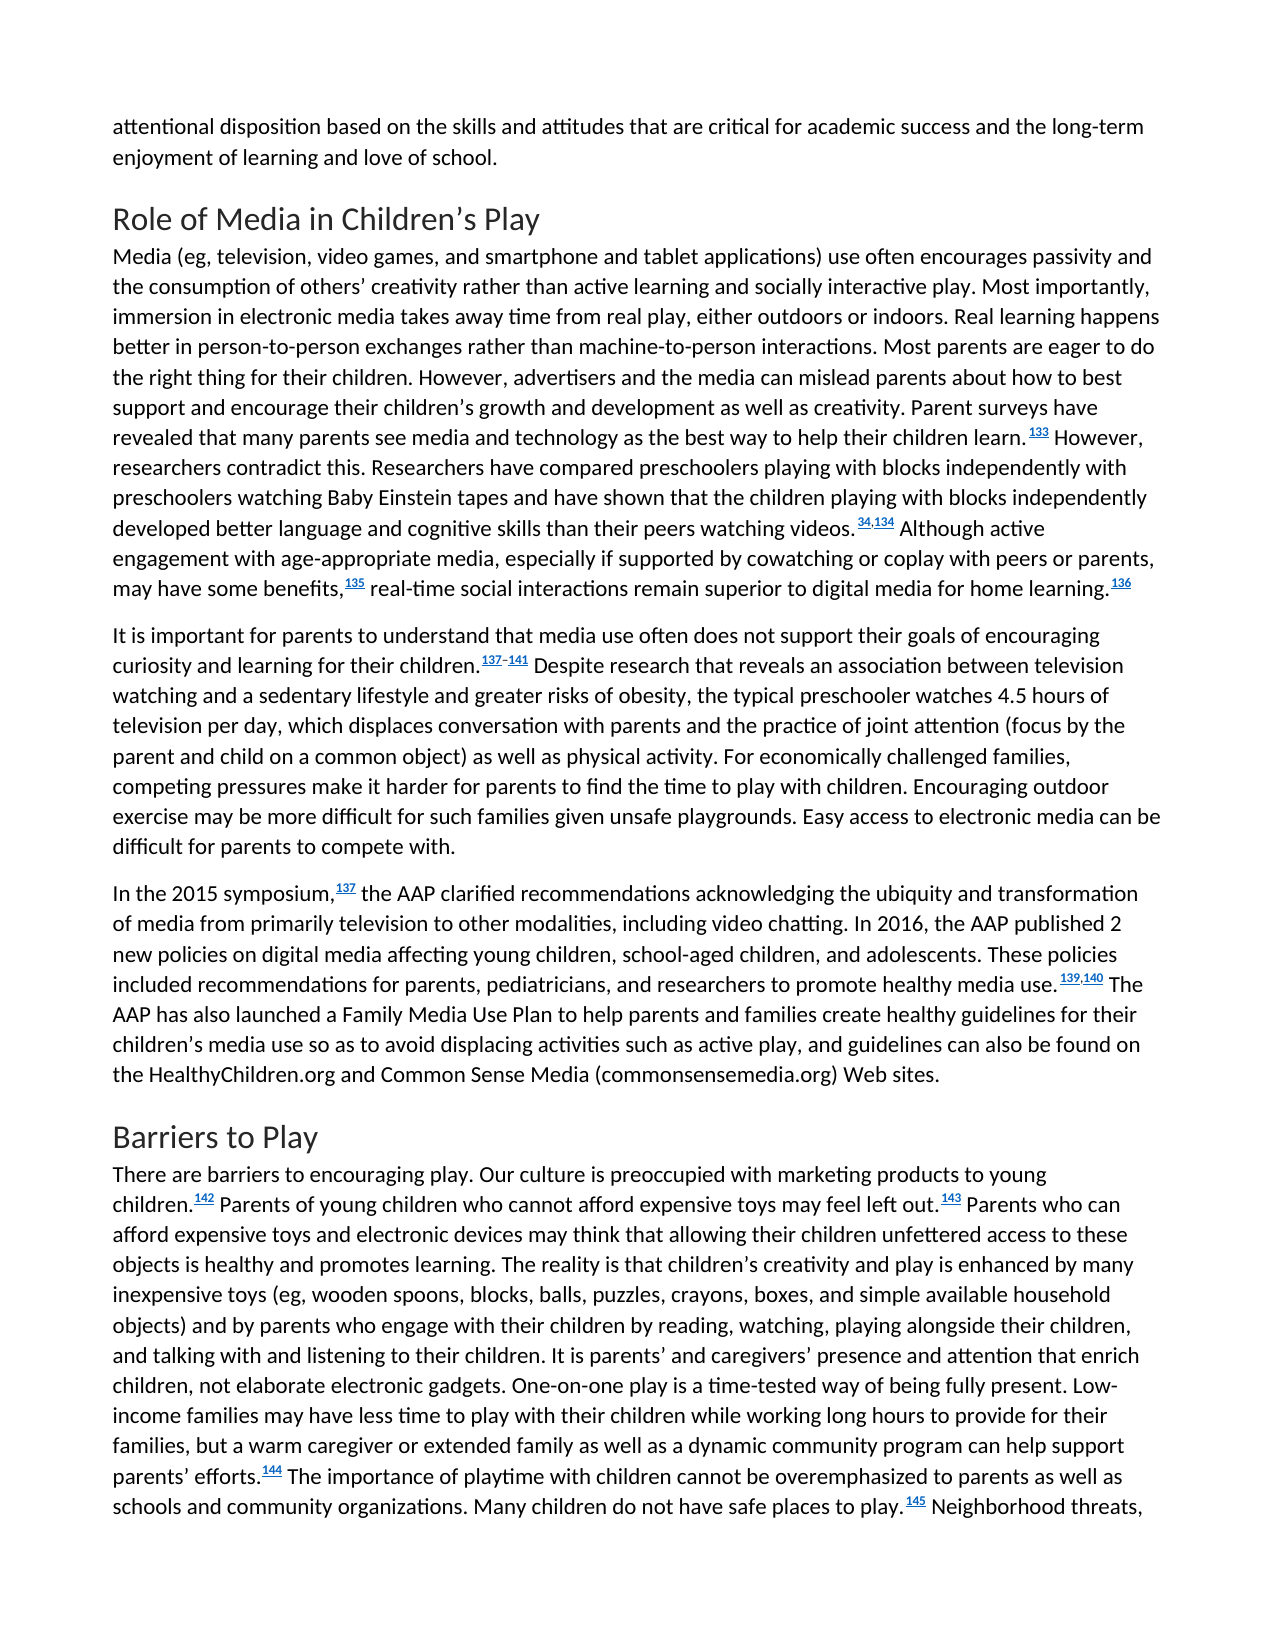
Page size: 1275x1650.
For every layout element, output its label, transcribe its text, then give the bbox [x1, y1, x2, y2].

text Media (eg, television, video games, and smartphone and tablet applications) use often encourages passivity and the consumption of others’ creativity rather than active learning and socially interactive play. Most importantly, immersion in electronic media takes away time from real play, either outdoors or indoors. Real learning happens better in person-to-person exchanges rather than machine-to-person interactions. Most parents are eager to do the right thing for their children. However, advertisers and the media can mislead parents about how to best support and encourage their children’s growth and development as well as creativity. Parent surveys have revealed that many parents see media and technology as the best way to help their children learn.133 However, researchers contradict this. Researchers have compared preschoolers playing with blocks independently with preschoolers watching Baby Einstein tapes and have shown that the children playing with blocks independently developed better language and cognitive skills than their peers watching videos.34,134 Although active engagement with age-appropriate media, especially if supported by cowatching or coplay with peers or parents, may have some benefits,135 real-time social interactions remain superior to digital media for home learning.136 [112, 242, 1162, 602]
text It is important for parents to understand that media use often does not support their goals of encouraging curiosity and learning for their children.137–141 Despite research that reveals an association between television watching and a sedentary lifestyle and greater risks of obesity, the typical preschooler watches 4.5 hours of television per day, which displaces conversation with parents and the practice of joint attention (focus by the parent and child on a common object) as well as physical activity. For economically challenged families, competing pressures make it harder for parents to find the time to play with children. Encouraging outdoor exercise may be more difficult for such families given unsafe playgrounds. Easy access to electronic media can be difficult for parents to compete with. [112, 621, 1162, 861]
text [112, 1160, 1162, 1520]
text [112, 112, 1162, 171]
subtitle Role of Media in Children’s Play [112, 198, 1162, 239]
text In the 2015 symposium,137 the AAP clarified recommendations acknowledging the ubiquity and transformation of media from primarily television to other modalities, including video chatting. In 2016, the AAP published 2 new policies on digital media affecting young children, school-aged children, and adolescents. These policies included recommendations for parents, pediatricians, and researchers to promote healthy media use.139,140 The AAP has also launched a Family Media Use Plan to help parents and families create healthy guidelines for their children’s media use so as to avoid displacing activities such as active play, and guidelines can also be found on the HealthyChildren.org and Common Sense Media (commonsensemedia.org) Web sites. [112, 879, 1162, 1089]
subtitle Barriers to Play [112, 1116, 1162, 1157]
